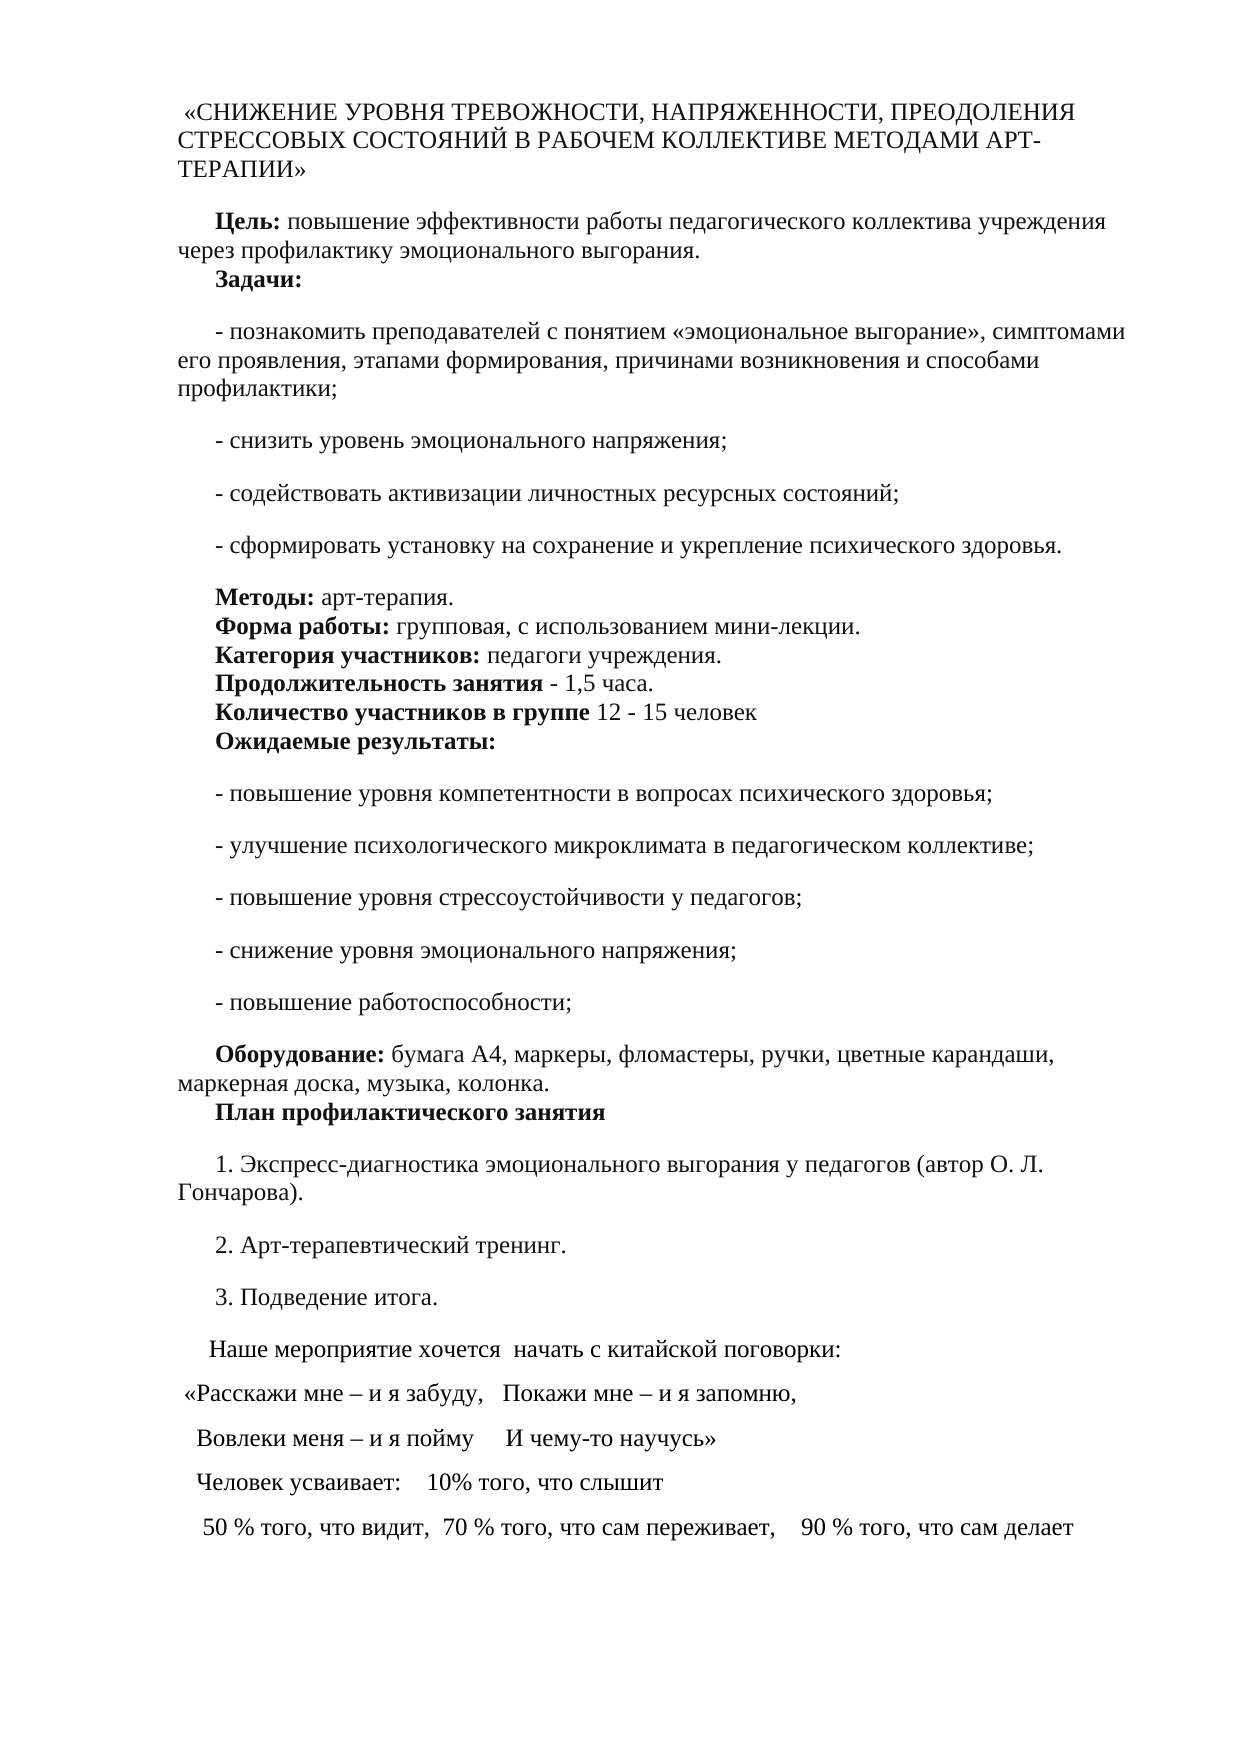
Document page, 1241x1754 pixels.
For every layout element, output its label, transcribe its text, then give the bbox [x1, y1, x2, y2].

text - повышение работоспособности; [177, 987, 1152, 1016]
text Цель: повышение эффективности работы педагогического коллектива учреждения через профилактику эмоционального выгорания. [177, 206, 1152, 264]
text Задачи: [177, 264, 1152, 292]
text 3. Подведение итога. [177, 1282, 1152, 1311]
text Вовлеки меня – и я пойму И чему-то научусь» [177, 1423, 1152, 1452]
text Человек усваивает: 10% того, что слышит [177, 1467, 1152, 1496]
text Категория участников: педагоги учреждения. [177, 640, 1152, 668]
text - снижение уровня эмоционального напряжения; [177, 935, 1152, 963]
text Ожидаемые результаты: [177, 726, 1152, 755]
text - сформировать установку на сохранение и укрепление психического здоровья. [177, 530, 1152, 559]
text План профилактического занятия [177, 1097, 1152, 1125]
text - повышение уровня стрессоустойчивости у педагогов; [177, 882, 1152, 911]
text «Расскажи мне – и я забуду, Покажи мне – и я запомню, [177, 1378, 1152, 1407]
text Методы: арт-терапия. [177, 582, 1152, 611]
text 1. Экспресс-диагностика эмоционального выгорания у педагогов (автор О. Л. Гончарова). [177, 1149, 1152, 1206]
text - снизить уровень эмоционального напряжения; [177, 426, 1152, 454]
text 50 % того, что видит, 70 % того, что сам переживает, 90 % того, что сам делает [177, 1512, 1152, 1540]
text - содействовать активизации личностных ресурсных состояний; [177, 478, 1152, 507]
text 2. Арт-терапевтический тренинг. [177, 1230, 1152, 1258]
text Оборудование: бумага А4, маркеры, фломастеры, ручки, цветные карандаши, маркерная доска, музыка, колонка. [177, 1039, 1152, 1097]
text Форма работы: групповая, с использованием мини-лекции. [177, 611, 1152, 640]
text - повышение уровня компетентности в вопросах психического здоровья; [177, 778, 1152, 807]
text «СНИЖЕНИЕ УРОВНЯ ТРЕВОЖНОСТИ, НАПРЯЖЕННОСТИ, ПРЕОДОЛЕНИЯ СТРЕССОВЫХ СОСТОЯНИЙ В РАБОЧЕМ КОЛЛЕКТИВЕ МЕТОДАМИ АРТ-ТЕРАПИИ» [177, 68, 1152, 183]
text - улучшение психологического микроклимата в педагогическом коллективе; [177, 830, 1152, 859]
text Количество участников в группе 12 - 15 человек [177, 697, 1152, 726]
text Продолжительность занятия - 1,5 часа. [177, 668, 1152, 697]
text - познакомить преподавателей с понятием «эмоциональное выгорание», симптомами его проявления, этапами формирования, причинами возникновения и способами профилактики; [177, 316, 1152, 402]
text Наше мероприятие хочется начать с китайской поговорки: [177, 1334, 1152, 1363]
